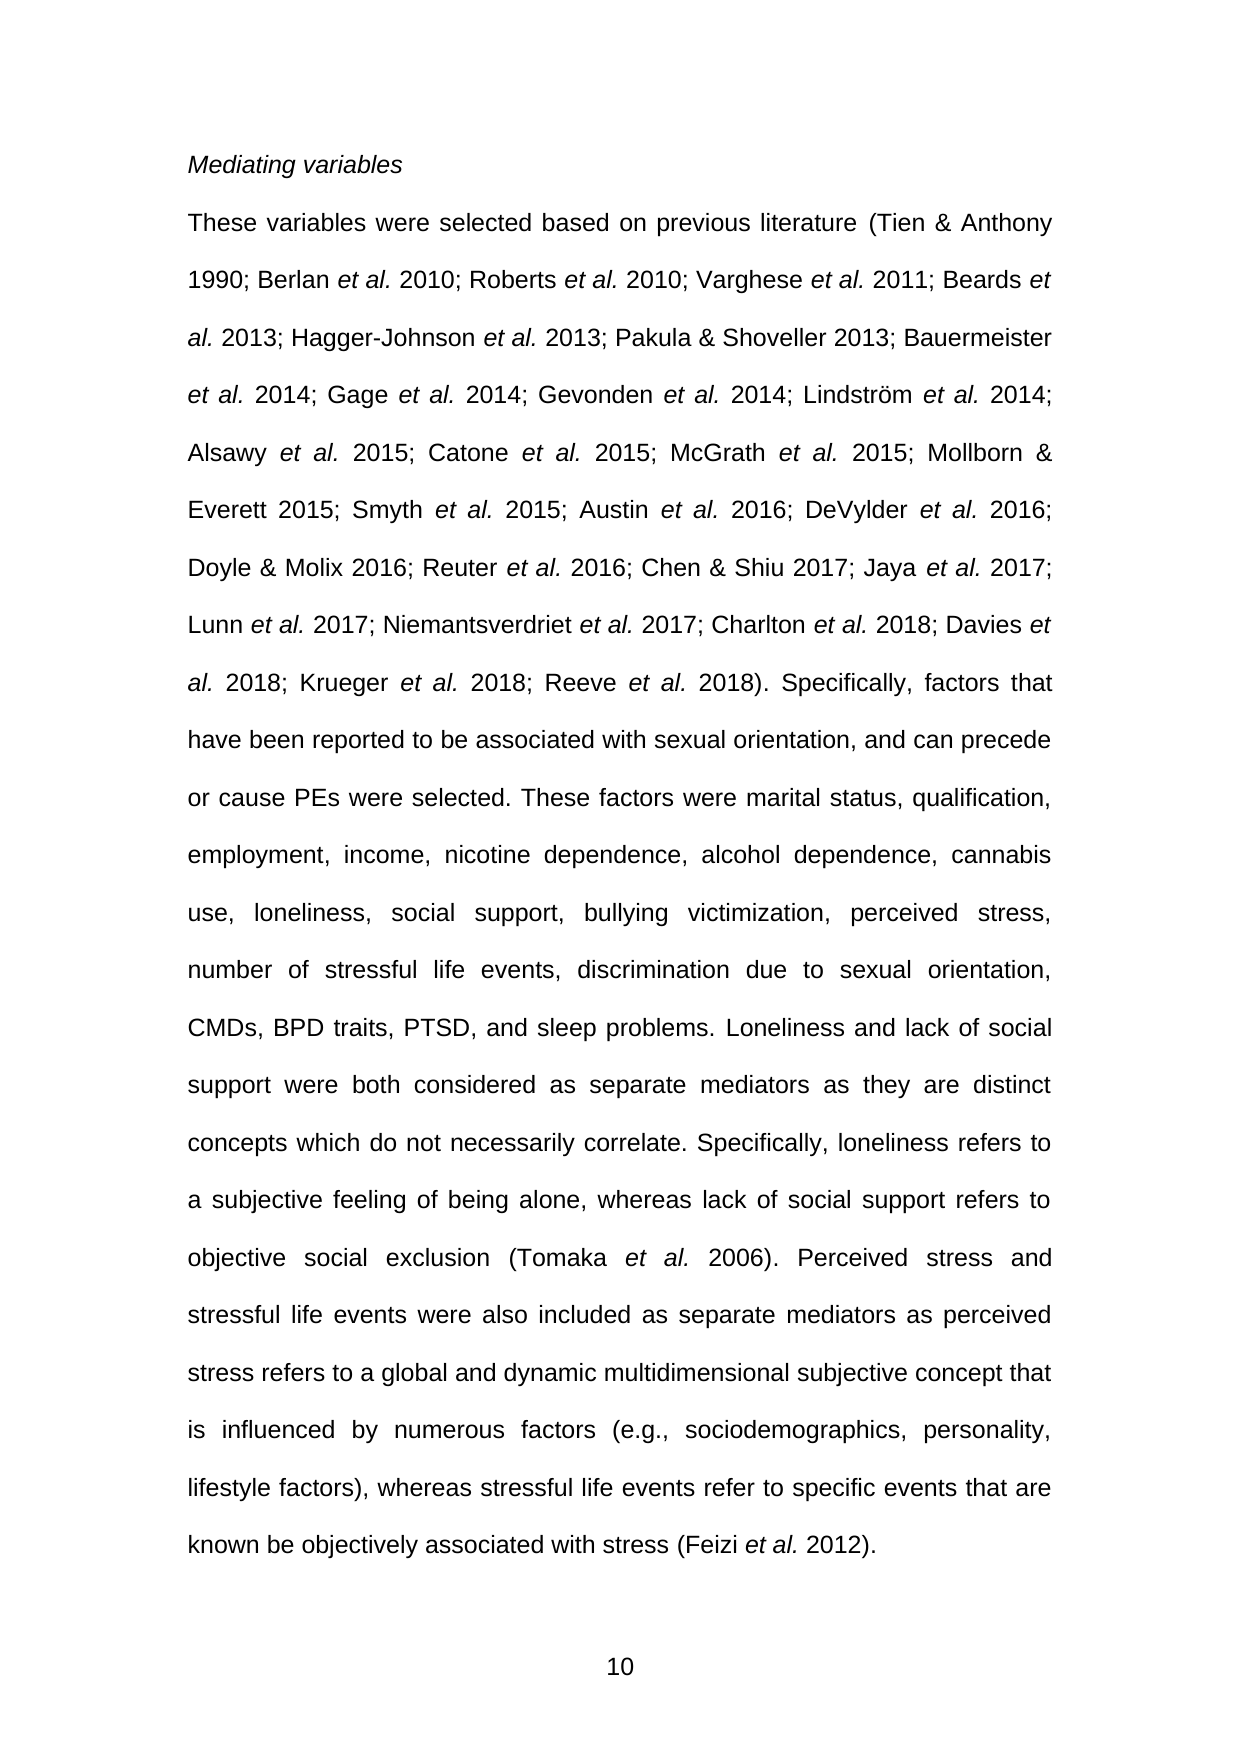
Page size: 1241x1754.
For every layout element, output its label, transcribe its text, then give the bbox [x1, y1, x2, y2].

text These variables were selected based on previous literature (Tien & Anthony 1990; Berlan et al. 2010; Roberts et al. 2010; Varghese et al. 2011; Beards et al. 2013; Hagger-Johnson et al. 2013; Pakula & Shoveller 2013; Bauermeister et al. 2014; Gage et al. 2014; Gevonden et al. 2014; Lindström et al. 2014; Alsawy et al. 2015; Catone et al. 2015; McGrath et al. 2015; Mollborn & Everett 2015; Smyth et al. 2015; Austin et al. 2016; DeVylder et al. 2016; Doyle & Molix 2016; Reuter et al. 2016; Chen & Shiu 2017; Jaya et al. 2017; Lunn et al. 2017; Niemantsverdriet et al. 2017; Charlton et al. 2018; Davies et al. 2018; Krueger et al. 2018; Reeve et al. 2018). Specifically, factors that have been reported to be associated with sexual orientation, and can precede or cause PEs were selected. These factors were marital status, qualification, employment, income, nicotine dependence, alcohol dependence, cannabis use, loneliness, social support, bullying victimization, perceived stress, number of stressful life events, discrimination due to sexual orientation, CMDs, BPD traits, PTSD, and sleep problems. Loneliness and lack of social support were both considered as separate mediators as they are distinct concepts which do not necessarily correlate. Specifically, loneliness refers to a subjective feeling of being alone, whereas lack of social support refers to objective social exclusion (Tomaka et al. 2006). Perceived stress and stressful life events were also included as separate mediators as perceived stress refers to a global and dynamic multidimensional subjective concept that is influenced by numerous factors (e.g., sociodemographics, personality, lifestyle factors), whereas stressful life events refer to specific events that are known be objectively associated with stress (Feizi et al. 2012). [187, 207, 1053, 1559]
text Mediating variables [187, 150, 1053, 179]
